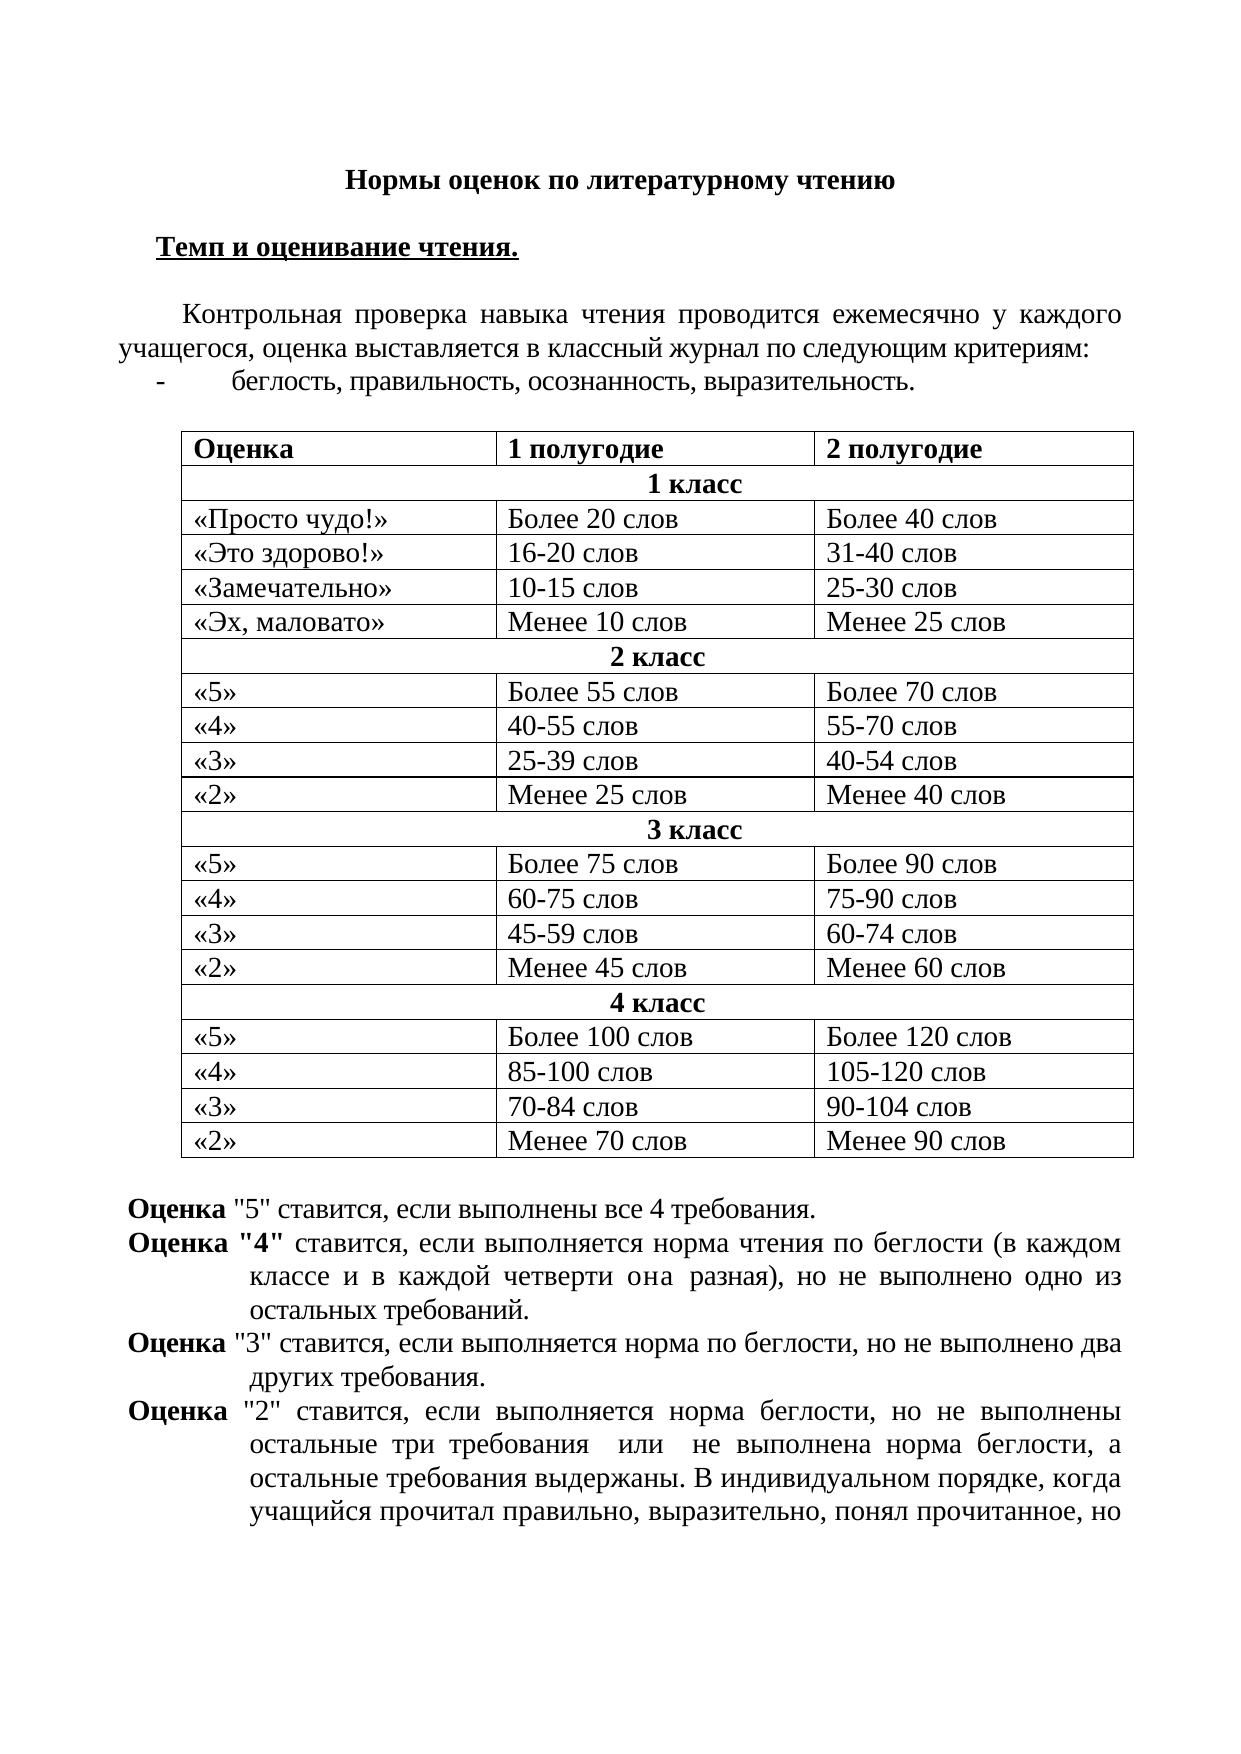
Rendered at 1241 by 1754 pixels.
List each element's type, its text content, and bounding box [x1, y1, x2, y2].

table_cell «3» [182, 743, 496, 776]
table_cell 40-54 слов [815, 743, 1133, 776]
table_cell Менее 25 слов [497, 778, 814, 811]
table_cell 16-20 слов [497, 535, 814, 569]
table_cell «5» [182, 847, 496, 880]
table_cell Менее 60 слов [815, 950, 1133, 984]
table_cell 45-59 слов [497, 916, 814, 949]
table_cell Более 40 слов [815, 501, 1133, 534]
table_cell «2» [182, 1123, 496, 1157]
table_cell 25-30 слов [815, 570, 1133, 603]
table_cell «Эх, маловато» [182, 605, 496, 638]
table_cell «Это здорово!» [182, 535, 496, 569]
table_cell Более 90 слов [815, 847, 1133, 880]
table_header 1 полугодие [497, 432, 814, 465]
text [128, 1393, 1122, 1527]
text Оценка "4" ставится, если выполняется норма чтения по беглости (в каждом классе и в каждой четверти она разная), но не выполнено одно из остальных требований. [128, 1225, 1122, 1326]
table_header 2 полугодие [815, 432, 1133, 465]
table_cell 4 класс [182, 985, 1133, 1018]
table_cell «2» [182, 950, 496, 984]
table_cell Более 75 слов [497, 847, 814, 880]
table_cell 90-104 слов [815, 1089, 1133, 1122]
table_cell Менее 90 слов [815, 1123, 1133, 1157]
table_header Оценка [182, 432, 496, 465]
table_cell Более 20 слов [497, 501, 814, 534]
table_cell 2 класс [182, 639, 1133, 673]
text Оценка "3" ставится, если выполняется норма по беглости, но не выполнено два других требования. [127, 1326, 1122, 1393]
table_cell «3» [182, 916, 496, 949]
table_cell 10-15 слов [497, 570, 814, 603]
table_cell 40-55 слов [497, 708, 814, 742]
table_cell Менее 10 слов [497, 605, 814, 638]
table_cell 1 класс [182, 466, 1133, 500]
table_cell 60-75 слов [497, 881, 814, 915]
table_cell Более 70 слов [815, 674, 1133, 707]
table_cell «Просто чудо!» [182, 501, 496, 534]
table_cell Более 100 слов [497, 1020, 814, 1053]
text Оценка "5" ставится, если выполнены все 4 требования. [127, 1191, 1122, 1225]
table_cell «3» [182, 1089, 496, 1122]
text Контрольная проверка навыка чтения проводится ежемесячно у каждого учащегося, оценка выставляется в классный журнал по следующим критериям: [118, 296, 1122, 363]
text - беглость, правильность, осознанность, выразительность. [156, 363, 1122, 397]
table_cell 75-90 слов [815, 881, 1133, 915]
table_cell Менее 45 слов [497, 950, 814, 984]
table_cell 105-120 слов [815, 1054, 1133, 1088]
table_cell Более 120 слов [815, 1020, 1133, 1053]
table_cell «5» [182, 674, 496, 707]
table_cell 31-40 слов [815, 535, 1133, 569]
table_cell «Замечательно» [182, 570, 496, 603]
table_cell Менее 70 слов [497, 1123, 814, 1157]
table_cell 55-70 слов [815, 708, 1133, 742]
table_cell «4» [182, 708, 496, 742]
table_cell 85-100 слов [497, 1054, 814, 1088]
table_cell «4» [182, 1054, 496, 1088]
table_cell 70-84 слов [497, 1089, 814, 1122]
table_cell Менее 25 слов [815, 605, 1133, 638]
table_cell 3 класс [182, 812, 1133, 846]
table_cell Менее 40 слов [815, 778, 1133, 811]
table_cell «5» [182, 1020, 496, 1053]
table_cell «4» [182, 881, 496, 915]
table_cell 25-39 слов [497, 743, 814, 776]
text Темп и оценивание чтения. [156, 229, 1122, 263]
table_cell 60-74 слов [815, 916, 1133, 949]
text Нормы оценок по литературному чтению [118, 162, 1122, 196]
table_cell «2» [182, 778, 496, 811]
table_cell Более 55 слов [497, 674, 814, 707]
